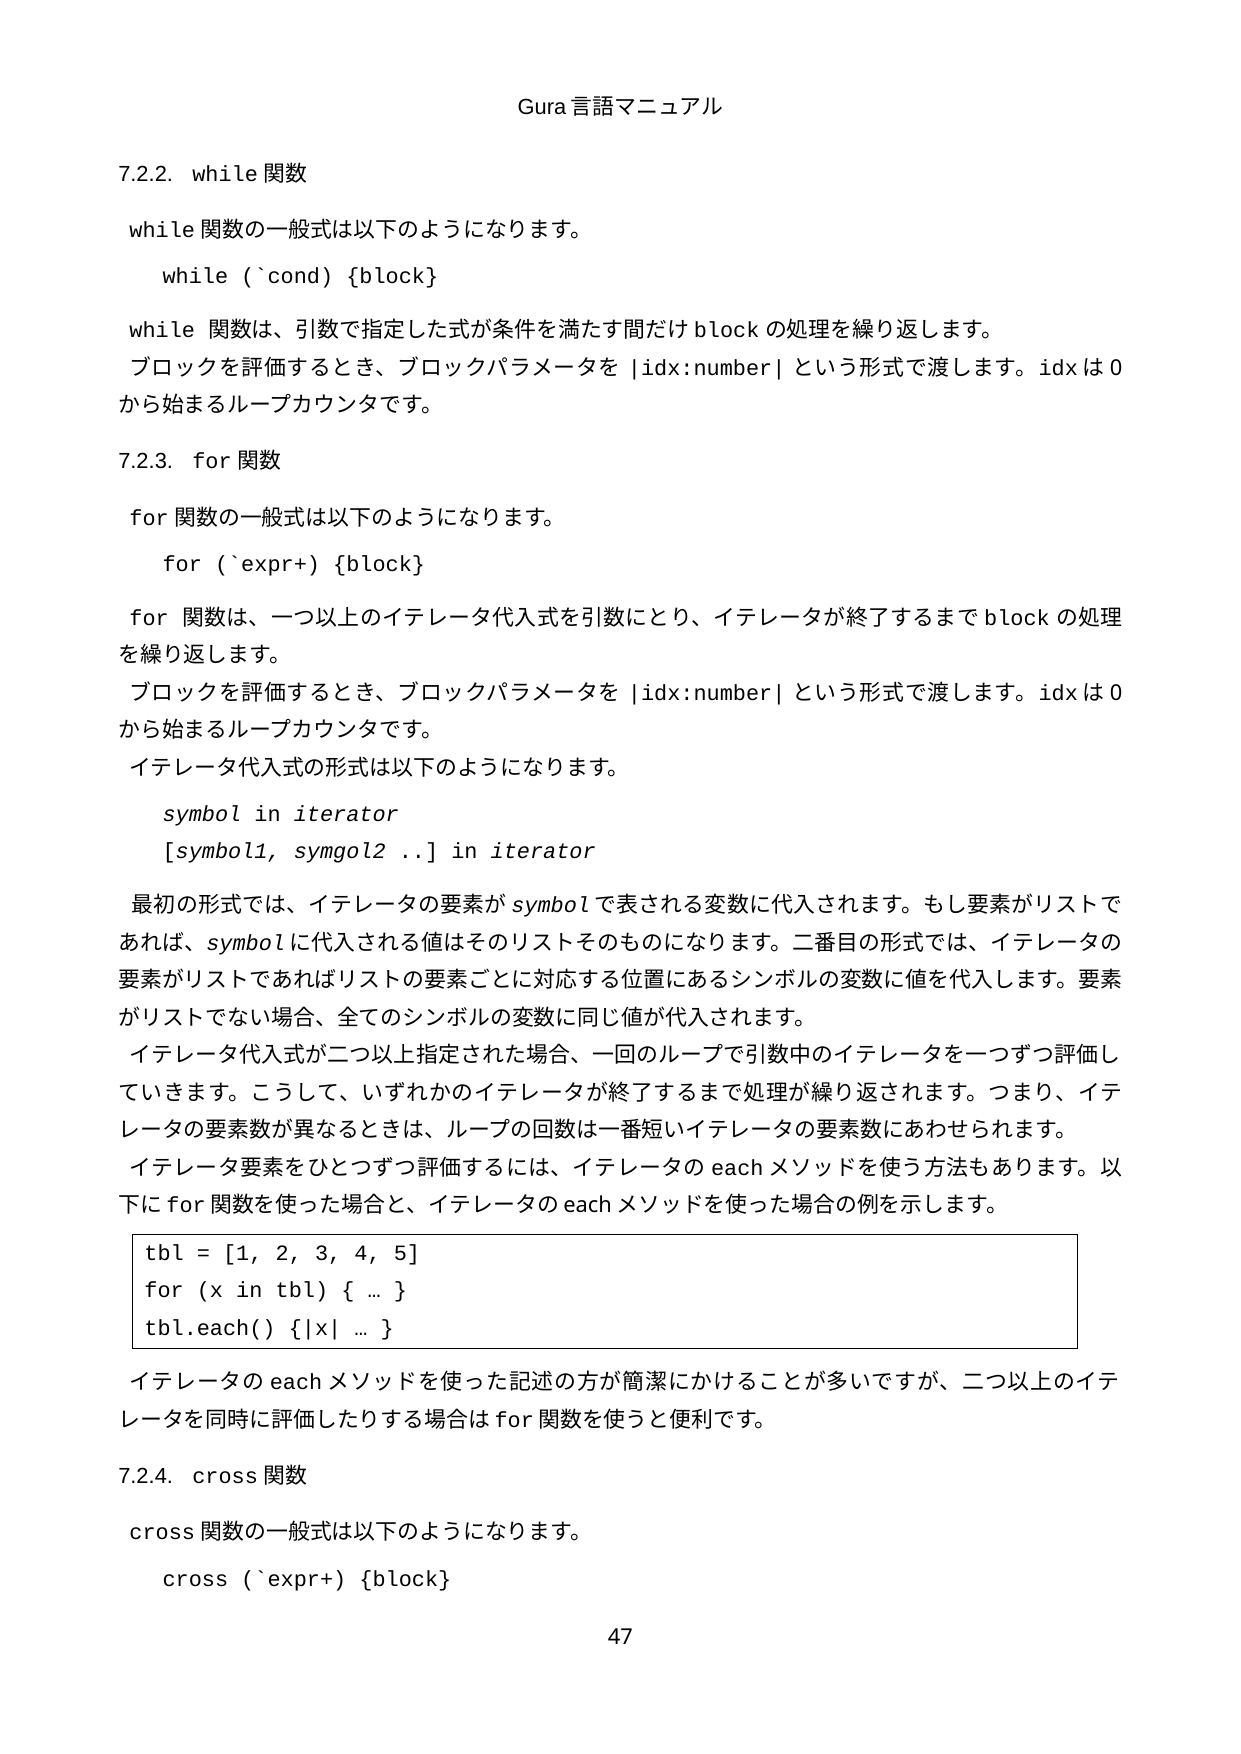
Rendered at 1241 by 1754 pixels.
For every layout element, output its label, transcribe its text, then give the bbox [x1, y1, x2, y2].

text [118, 347, 1122, 422]
text イテレータ代入式の形式は以下のようになります。 [118, 747, 1122, 784]
text イテレータ代入式が二つ以上指定された場合、一回のループで引数中のイテレータを一つずつ評価していきます。こうして、いずれかのイテレータが終了するまで処理が繰り返されます。つまり、イテレータの要素数が異なるときは、ループの回数は一番短いイテレータの要素数にあわせられます。 [118, 1034, 1122, 1147]
text cross 関数 [118, 1455, 1122, 1493]
text while 関数 [118, 153, 1122, 191]
text while 関数の一般式は以下のようになります。 [118, 209, 1122, 247]
text for 関数 [118, 441, 1122, 478]
text for 関数の一般式は以下のようになります。 [118, 497, 1122, 534]
text ブロックを評価するとき、ブロックパラメータを |idx:number| という形式で渡します。idxは0から始まるループカウンタです。 [118, 672, 1122, 747]
text for 関数は、一つ以上のイテレータ代入式を引数にとり、イテレータが終了するまでblock の処理を繰り返します。 [118, 597, 1122, 672]
text symbol in iterator [118, 797, 1122, 834]
text while 関数は、引数で指定した式が条件を満たす間だけblock の処理を繰り返します。 [118, 309, 1122, 347]
text [symbol1, symgol2 ..] in iterator [118, 834, 1122, 872]
text for (`expr+) {block} [118, 547, 1122, 584]
text cross (`expr+) {block} [118, 1561, 1122, 1599]
table_header tbl = [1, 2, 3, 4, 5] for (x in tbl) { … } tbl.each() {|x| … } [133, 1235, 1077, 1348]
text イテレータのeachメソッドを使った記述の方が簡潔にかけることが多いですが、二つ以上のイテレータを同時に評価したりする場合はfor関数を使うと便利です。 [118, 1361, 1122, 1436]
text cross 関数の一般式は以下のようになります。 [118, 1511, 1122, 1549]
text イテレータ要素をひとつずつ評価するには、イテレータのeachメソッドを使う方法もあります。以下にfor関数を使った場合と、イテレータのeachメソッドを使った場合の例を示します。 [118, 1147, 1122, 1222]
text while (`cond) {block} [118, 259, 1122, 297]
text 最初の形式では、イテレータの要素がsymbolで表される変数に代入されます。もし要素がリストであれば、symbolに代入される値はそのリストそのものになります。二番目の形式では、イテレータの要素がリストであればリストの要素ごとに対応する位置にあるシンボルの変数に値を代入します。要素がリストでない場合、全てのシンボルの変数に同じ値が代入されます。 [118, 884, 1122, 1034]
